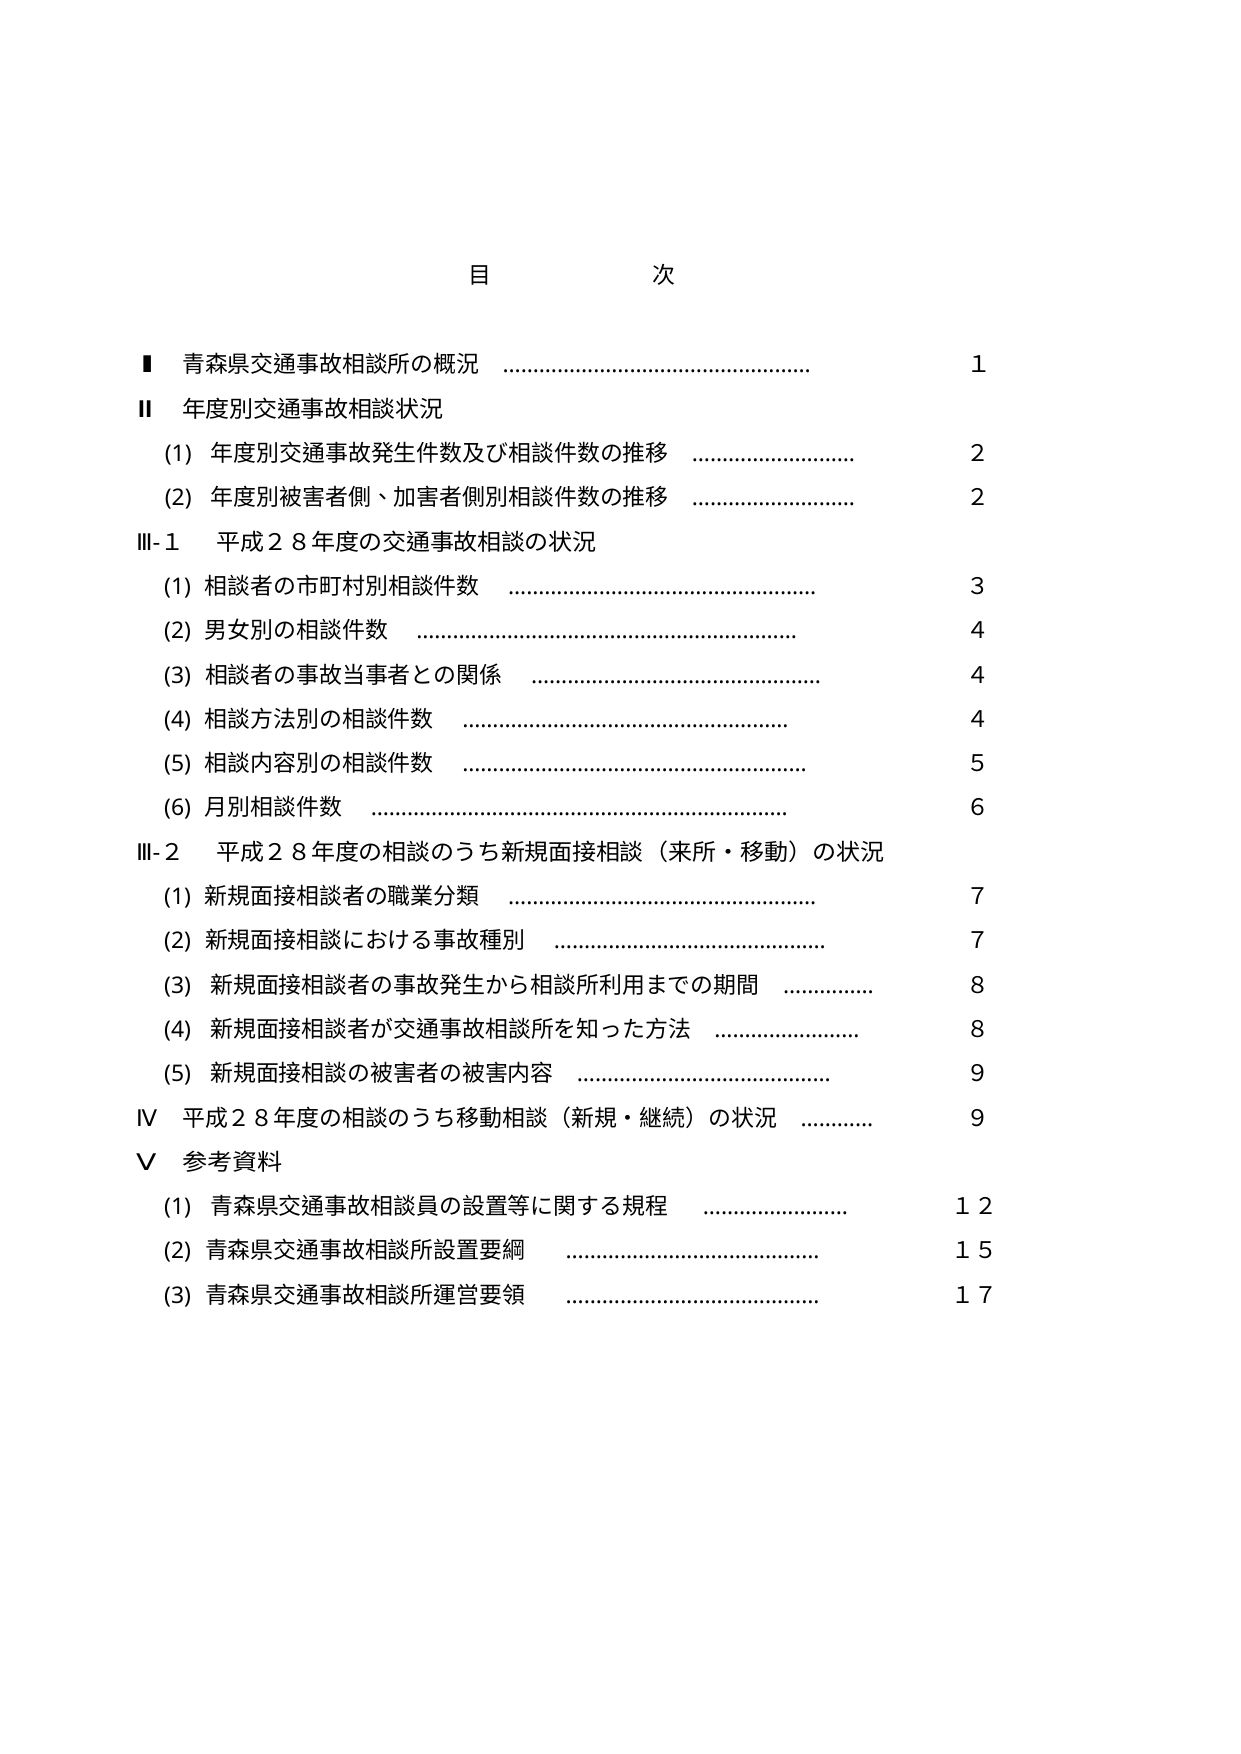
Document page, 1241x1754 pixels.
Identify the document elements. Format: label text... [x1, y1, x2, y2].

text (4) 相談方法別の相談件数 ……………………………………………… ４ [164, 703, 1180, 734]
text (1) 相談者の市町村別相談件数 …………………………………………… ３ [164, 570, 1180, 601]
text (3) 相談者の事故当事者との関係 ………………………………………… ４ [164, 658, 1180, 690]
list 新規面接相談の被害者の被害内容 …………………………………… ９ [164, 1057, 1180, 1088]
text (5) 相談内容別の相談件数 ………………………………………………… ５ [164, 747, 1180, 778]
text (2) 男女別の相談件数 ……………………………………………………… ４ [164, 614, 1180, 646]
list 年度別被害者側、加害者側別相談件数の推移 ……………………… ２ [164, 481, 1180, 512]
list 青森県交通事故相談員の設置等に関する規程 …………………… １２ [164, 1190, 1180, 1221]
text Ⅰ 青森県交通事故相談所の概況 …………………………………………… １ [136, 348, 1180, 380]
text Ⅱ 年度別交通事故相談状況 [136, 393, 1180, 424]
text 目 次 [77, 259, 1066, 291]
list 新規面接相談者の事故発生から相談所利用までの期間 …………… ８ [164, 969, 1180, 1000]
text (2) 青森県交通事故相談所設置要綱 …………………………………… １５ [164, 1234, 1180, 1266]
text (1) 新規面接相談者の職業分類 …………………………………………… ７ [164, 880, 1180, 911]
text (2) 新規面接相談における事故種別 ……………………………………… ７ [164, 924, 1180, 956]
text Ⅳ 平成２８年度の相談のうち移動相談（新規・継続）の状況 ………… ９ [136, 1102, 1180, 1133]
list 年度別交通事故発生件数及び相談件数の推移 ……………………… ２ [164, 437, 1180, 468]
text Ⅲ-２ 平成２８年度の相談のうち新規面接相談（来所・移動）の状況 [136, 836, 1180, 867]
text (3) 青森県交通事故相談所運営要領 …………………………………… １７ [164, 1279, 1180, 1310]
text (6) 月別相談件数 …………………………………………………………… ６ [164, 791, 1180, 823]
list 新規面接相談者が交通事故相談所を知った方法 …………………… ８ [164, 1013, 1180, 1044]
text Ⅴ 参考資料 [136, 1146, 1180, 1177]
text Ⅲ-１ 平成２８年度の交通事故相談の状況 [136, 526, 1180, 557]
